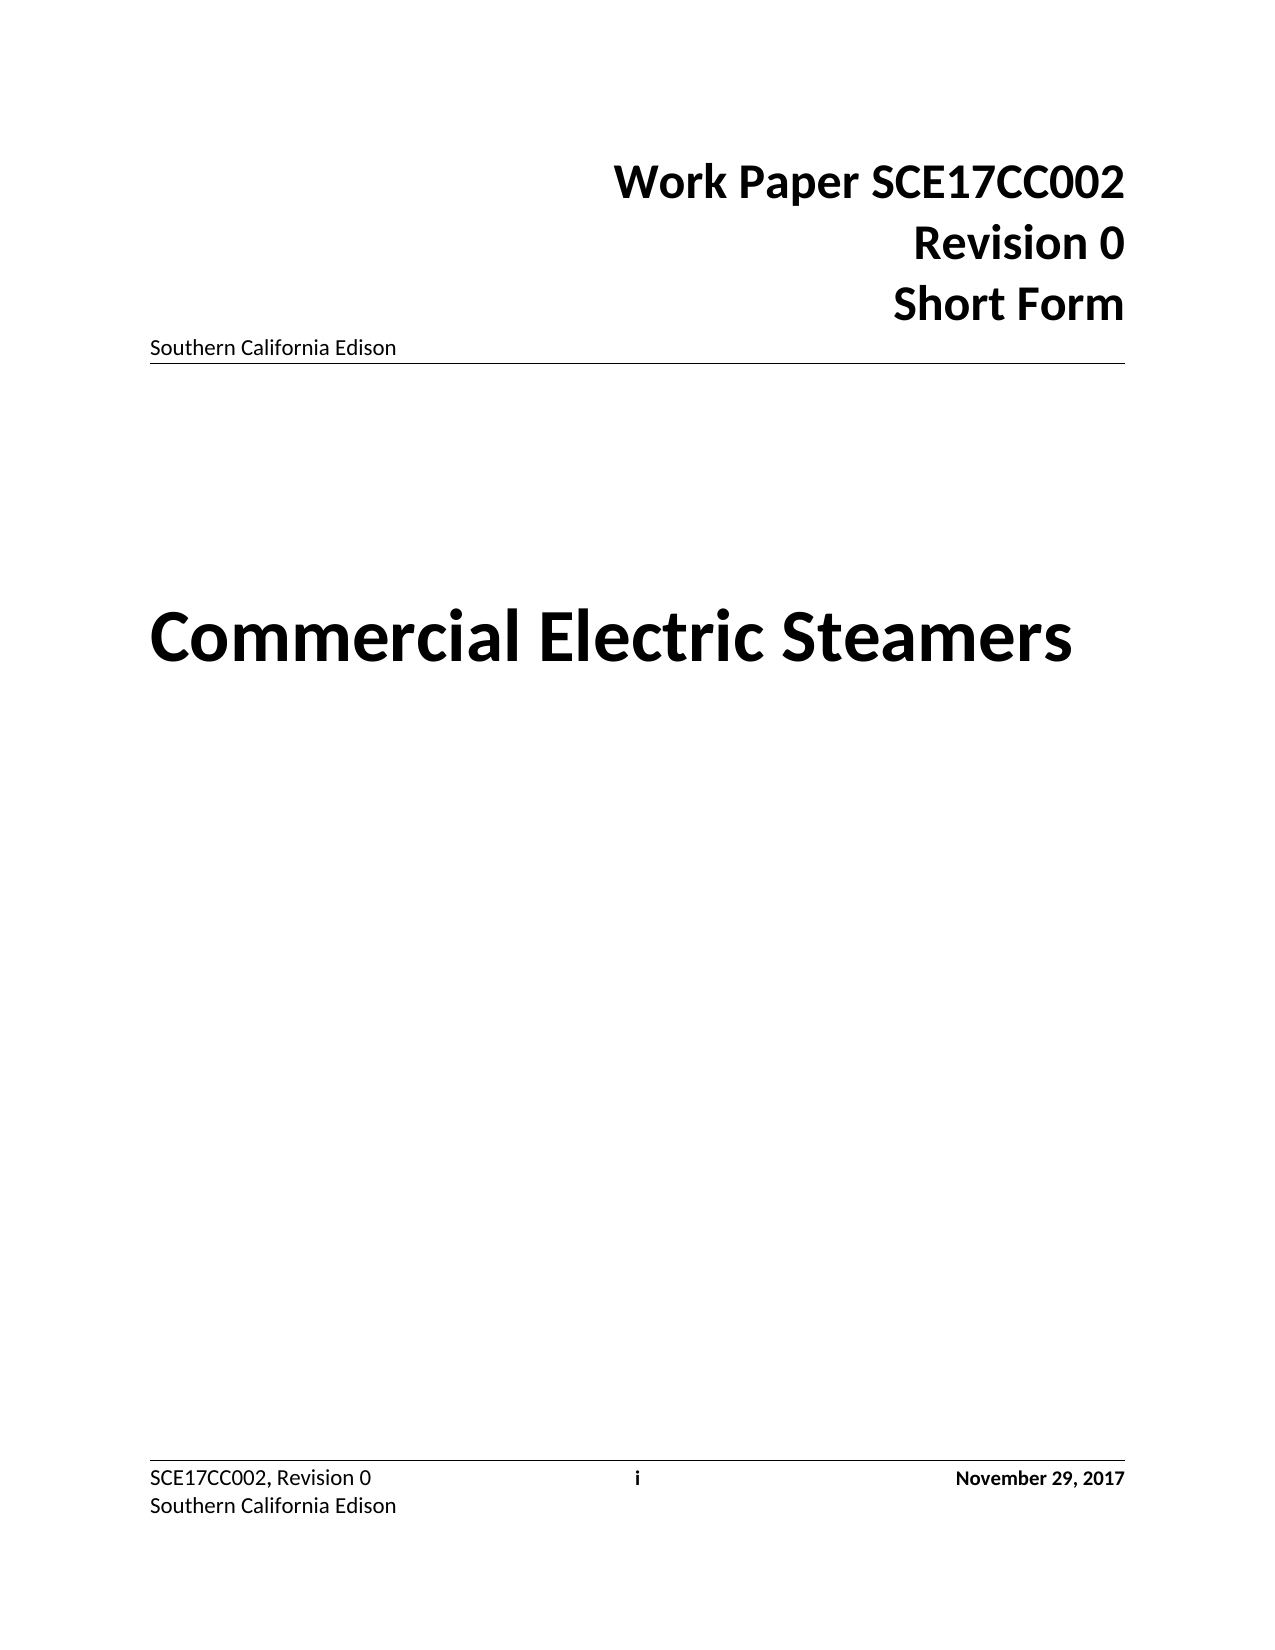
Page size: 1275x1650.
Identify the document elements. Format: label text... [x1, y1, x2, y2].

text Short Form [150, 272, 1125, 333]
text Commercial Electric Steamers [150, 588, 1125, 680]
text Work Paper [150, 150, 1125, 211]
